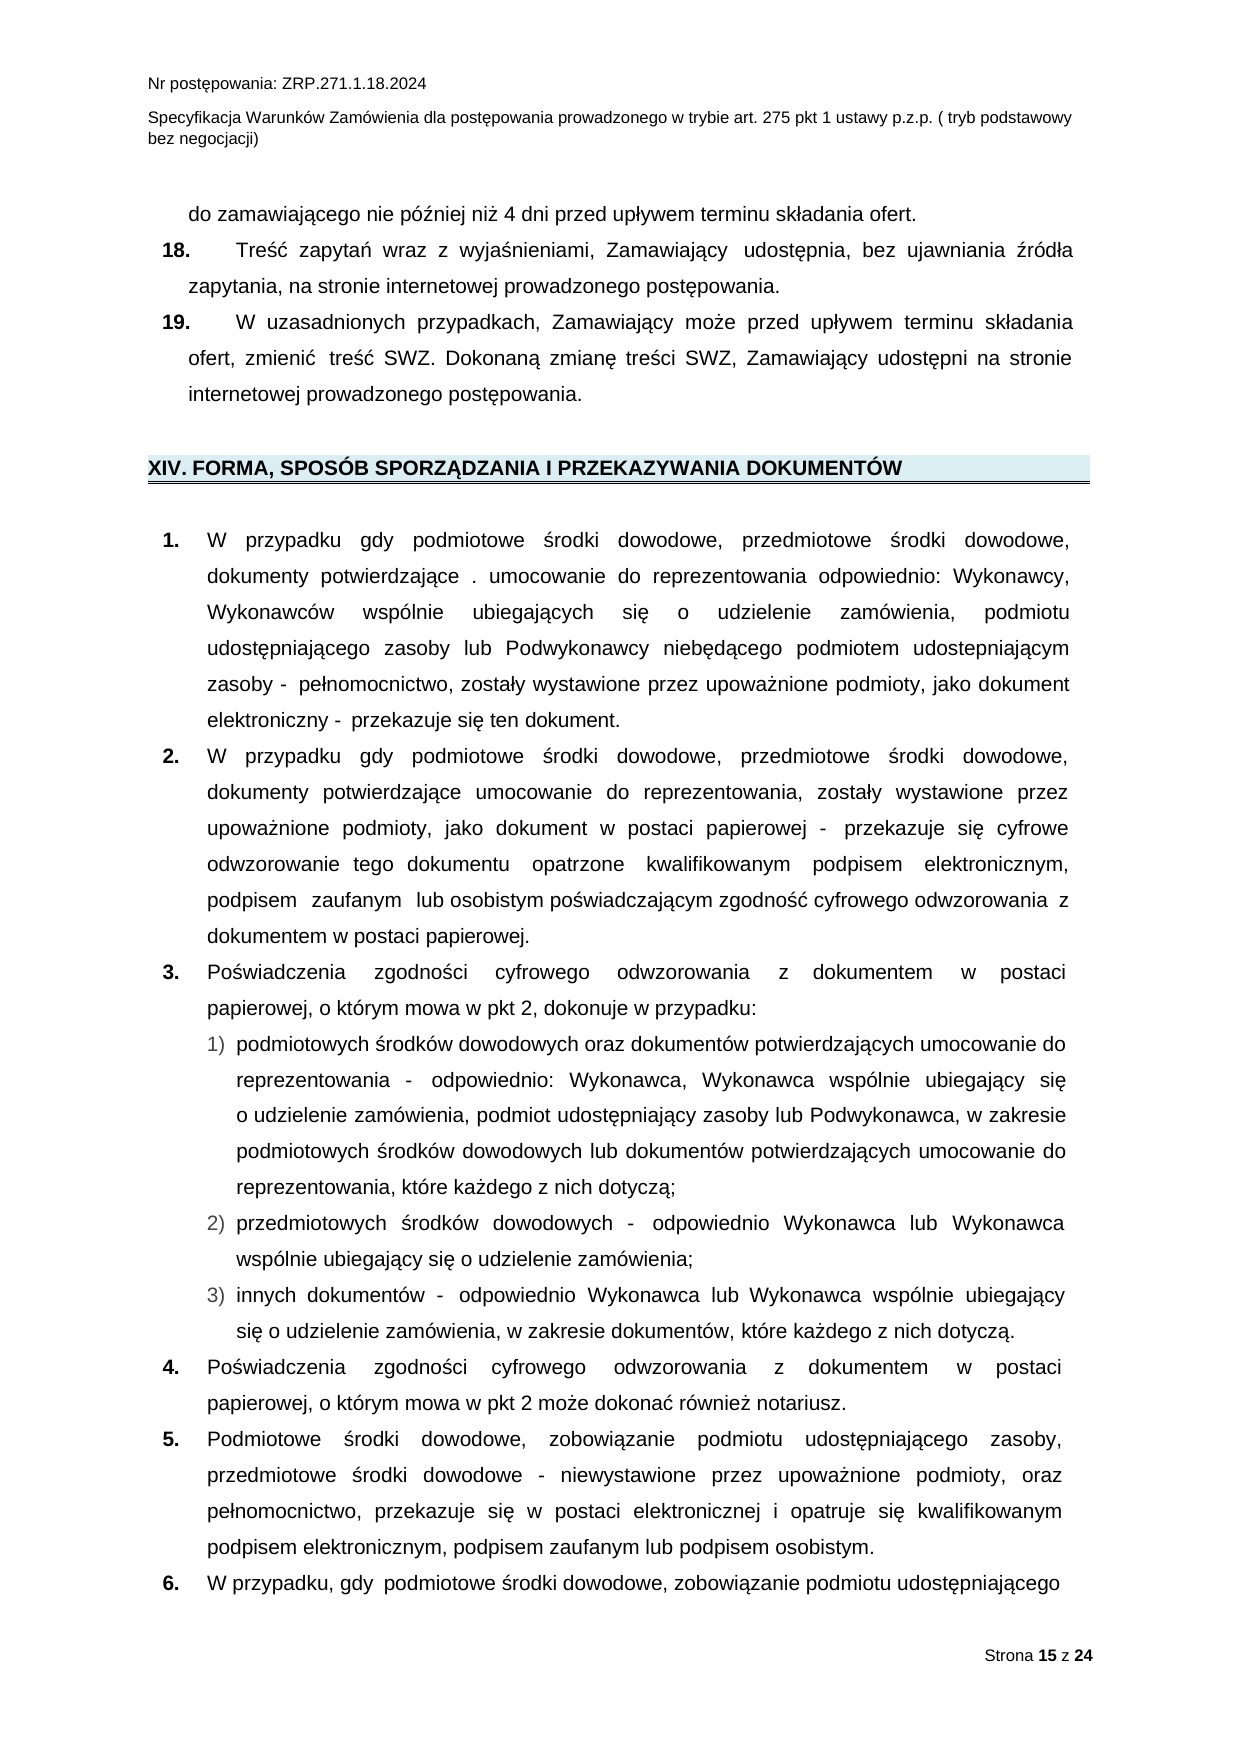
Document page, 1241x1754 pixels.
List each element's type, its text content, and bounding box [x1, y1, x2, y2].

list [162, 1571, 1061, 1594]
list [162, 202, 1074, 226]
list innych dokumentów - odpowiednio Wykonawca lub Wykonawca wspólnie ubiegający się o udzielenie zamówienia, w zakresie dokumentów, które każdego z nich dotyczą. [207, 1283, 1065, 1343]
list Podmiotowe środki dowodowe, zobowiązanie podmiotu udostępniającego zasoby, przedmiotowe środki dowodowe - niewystawione przez upoważnione podmioty, oraz pełnomocnictwo, przekazuje się w postaci elektronicznej i opatruje się kwalifikowanym podpisem elektronicznym, podpisem zaufanym lub podpisem osobistym. [162, 1427, 1063, 1558]
list Poświadczenia zgodności cyfrowego odwzorowania z dokumentem w postaci papierowej, o którym mowa w pkt 2, dokonuje w przypadku: [162, 959, 1066, 1019]
list podmiotowych środków dowodowych oraz dokumentów potwierdzających umocowanie do reprezentowania - odpowiednio: Wykonawca, Wykonawca wspólnie ubiegający się o udzielenie zamówienia, podmiot udostępniający zasoby lub Podwykonawca, w zakresie podmiotowych środków dowodowych lub dokumentów potwierdzających umocowanie do reprezentowania, które każdego z nich dotyczą; [207, 1031, 1067, 1199]
list przedmiotowych środków dowodowych - odpowiednio Wykonawca lub Wykonawca wspólnie ubiegający się o udzielenie zamówienia; [207, 1211, 1064, 1271]
list Treść zapytań wraz z wyjaśnieniami, Zamawiający udostępnia, bez ujawniania źródła zapytania, na stronie internetowej prowadzonego postępowania. [162, 238, 1074, 298]
list W przypadku gdy podmiotowe środki dowodowe, przedmiotowe środki dowodowe, dokumenty potwierdzające . umocowanie do reprezentowania odpowiednio: Wykonawcy, Wykonawców wspólnie ubiegających się o udzielenie zamówienia, podmiotu udostępniającego zasoby lub Podwykonawcy niebędącego podmiotem udostepniającym zasoby - pełnomocnictwo, zostały wystawione przez upoważnione podmioty, jako dokument elektroniczny - przekazuje się ten dokument. [162, 528, 1071, 732]
list Poświadczenia zgodności cyfrowego odwzorowania z dokumentem w postaci papierowej, o którym mowa w pkt 2 może dokonać również notariusz. [162, 1355, 1062, 1415]
list W uzasadnionych przypadkach, Zamawiający może przed upływem terminu składania ofert, zmienić treść SWZ. Dokonaną zmianę treści SWZ, Zamawiający udostępni na stronie internetowej prowadzonego postępowania. [162, 310, 1074, 406]
list W przypadku gdy podmiotowe środki dowodowe, przedmiotowe środki dowodowe, dokumenty potwierdzające umocowanie do reprezentowania, zostały wystawione przez upoważnione podmioty, jako dokument w postaci papierowej - przekazuje się cyfrowe odwzorowanie tego dokumentu opatrzone kwalifikowanym podpisem elektronicznym, podpisem zaufanym lub osobistym poświadczającym zgodność cyfrowego odwzorowania z dokumentem w postaci papierowej. [162, 744, 1069, 947]
list FORMA, SPOSÓB SPORZĄDZANIA I PRZEKAZYWANIA DOKUMENTÓW [148, 455, 1090, 481]
